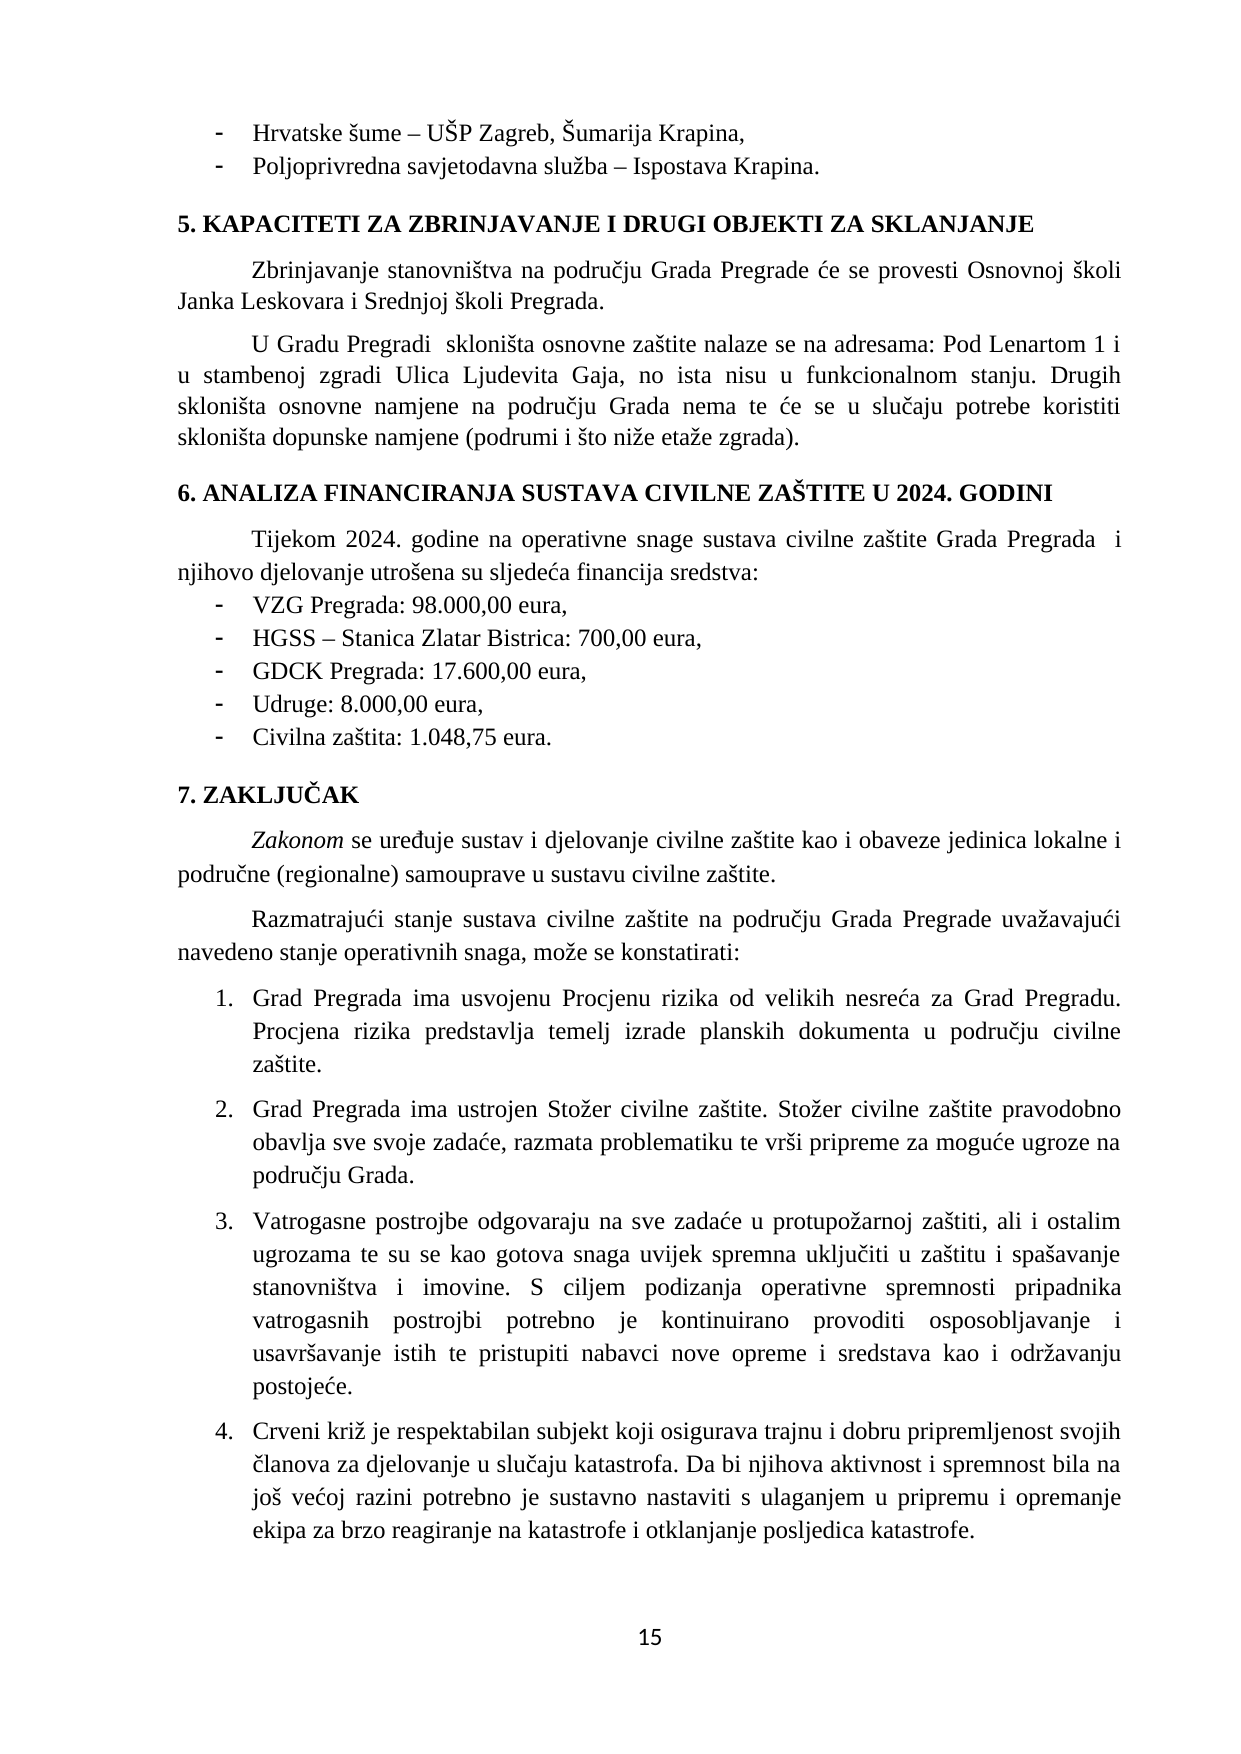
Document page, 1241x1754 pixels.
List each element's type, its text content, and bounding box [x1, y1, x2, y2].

list Crveni križ je respektabilan subjekt koji osigurava trajnu i dobru pripremljenost svojih članova za djelovanje u slučaju katastrofa. Da bi njihova aktivnost i spremnost bila na još većoj razini potrebno je sustavno nastaviti s ulaganjem u pripremu i opremanje ekipa za brzo reagiranje na katastrofe i otklanjanje posljedica katastrofe. [215, 1416, 1122, 1544]
list Poljoprivredna savjetodavna služba – Ispostava Krapina. [215, 151, 1122, 180]
list GDCK Pregrada: 17.600,00 eura, [215, 656, 1122, 685]
list Grad Pregrada ima usvojenu Procjenu rizika od velikih nesreća za Grad Pregradu. Procjena rizika predstavlja temelj izrade planskih dokumenta u području civilne zaštite. [215, 983, 1122, 1077]
list Hrvatske šume – UŠP Zagreb, Šumarija Krapina, [215, 118, 1122, 147]
text Zakonom se uređuje sustav i djelovanje civilne zaštite kao i obaveze jedinica lokalne i područne (regionalne) samouprave u sustavu civilne zaštite. [177, 826, 1122, 887]
list Udruge: 8.000,00 eura, [215, 689, 1122, 718]
text Razmatrajući stanje sustava civilne zaštite na području Grada Pregrade uvažavajući navedeno stanje operativnih snaga, može se konstatirati: [177, 904, 1122, 966]
list VZG Pregrada: 98.000,00 eura, [215, 590, 1122, 619]
list Civilna zaštita: 1.048,75 eura. [215, 722, 1122, 751]
subtitle ANALIZA FINANCIRANJA SUSTAVA CIVILNE ZAŠTITE U 2024. GODINI [177, 478, 1122, 507]
text U Gradu Pregradi skloništa osnovne zaštite nalaze se na adresama: Pod Lenartom 1 i u stambenoj zgradi Ulica Ljudevita Gaja, no ista nisu u funkcionalnom stanju. Drugih skloništa osnovne namjene na području Grada nema te će se u slučaju potrebe koristiti skloništa dopunske namjene (podrumi i što niže etaže zgrada). [177, 329, 1122, 451]
subtitle ZAKLJUČAK [177, 780, 1122, 809]
list Vatrogasne postrojbe odgovaraju na sve zadaće u protupožarnoj zaštiti, ali i ostalim ugrozama te su se kao gotova snaga uvijek spremna uključiti u zaštitu i spašavanje stanovništva i imovine. S ciljem podizanja operativne spremnosti pripadnika vatrogasnih postrojbi potrebno je kontinuirano provoditi osposobljavanje i usavršavanje istih te pristupiti nabavci nove opreme i sredstava kao i održavanju postojeće. [215, 1206, 1122, 1400]
text Tijekom 2024. godine na operativne snage sustava civilne zaštite Grada Pregrada i njihovo djelovanje utrošena su sljedeća financija sredstva: [177, 524, 1122, 586]
list HGSS – Stanica Zlatar Bistrica: 700,00 eura, [215, 623, 1122, 652]
list Grad Pregrada ima ustrojen Stožer civilne zaštite. Stožer civilne zaštite pravodobno obavlja sve svoje zadaće, razmata problematiku te vrši pripreme za moguće ugroze na području Grada. [215, 1094, 1122, 1189]
subtitle KAPACITETI ZA ZBRINJAVANJE I DRUGI OBJEKTI ZA SKLANJANJE [177, 209, 1122, 238]
text Zbrinjavanje stanovništva na području Grada Pregrade će se provesti Osnovnoj školi Janka Leskovara i Srednjoj školi Pregrada. [177, 255, 1122, 314]
